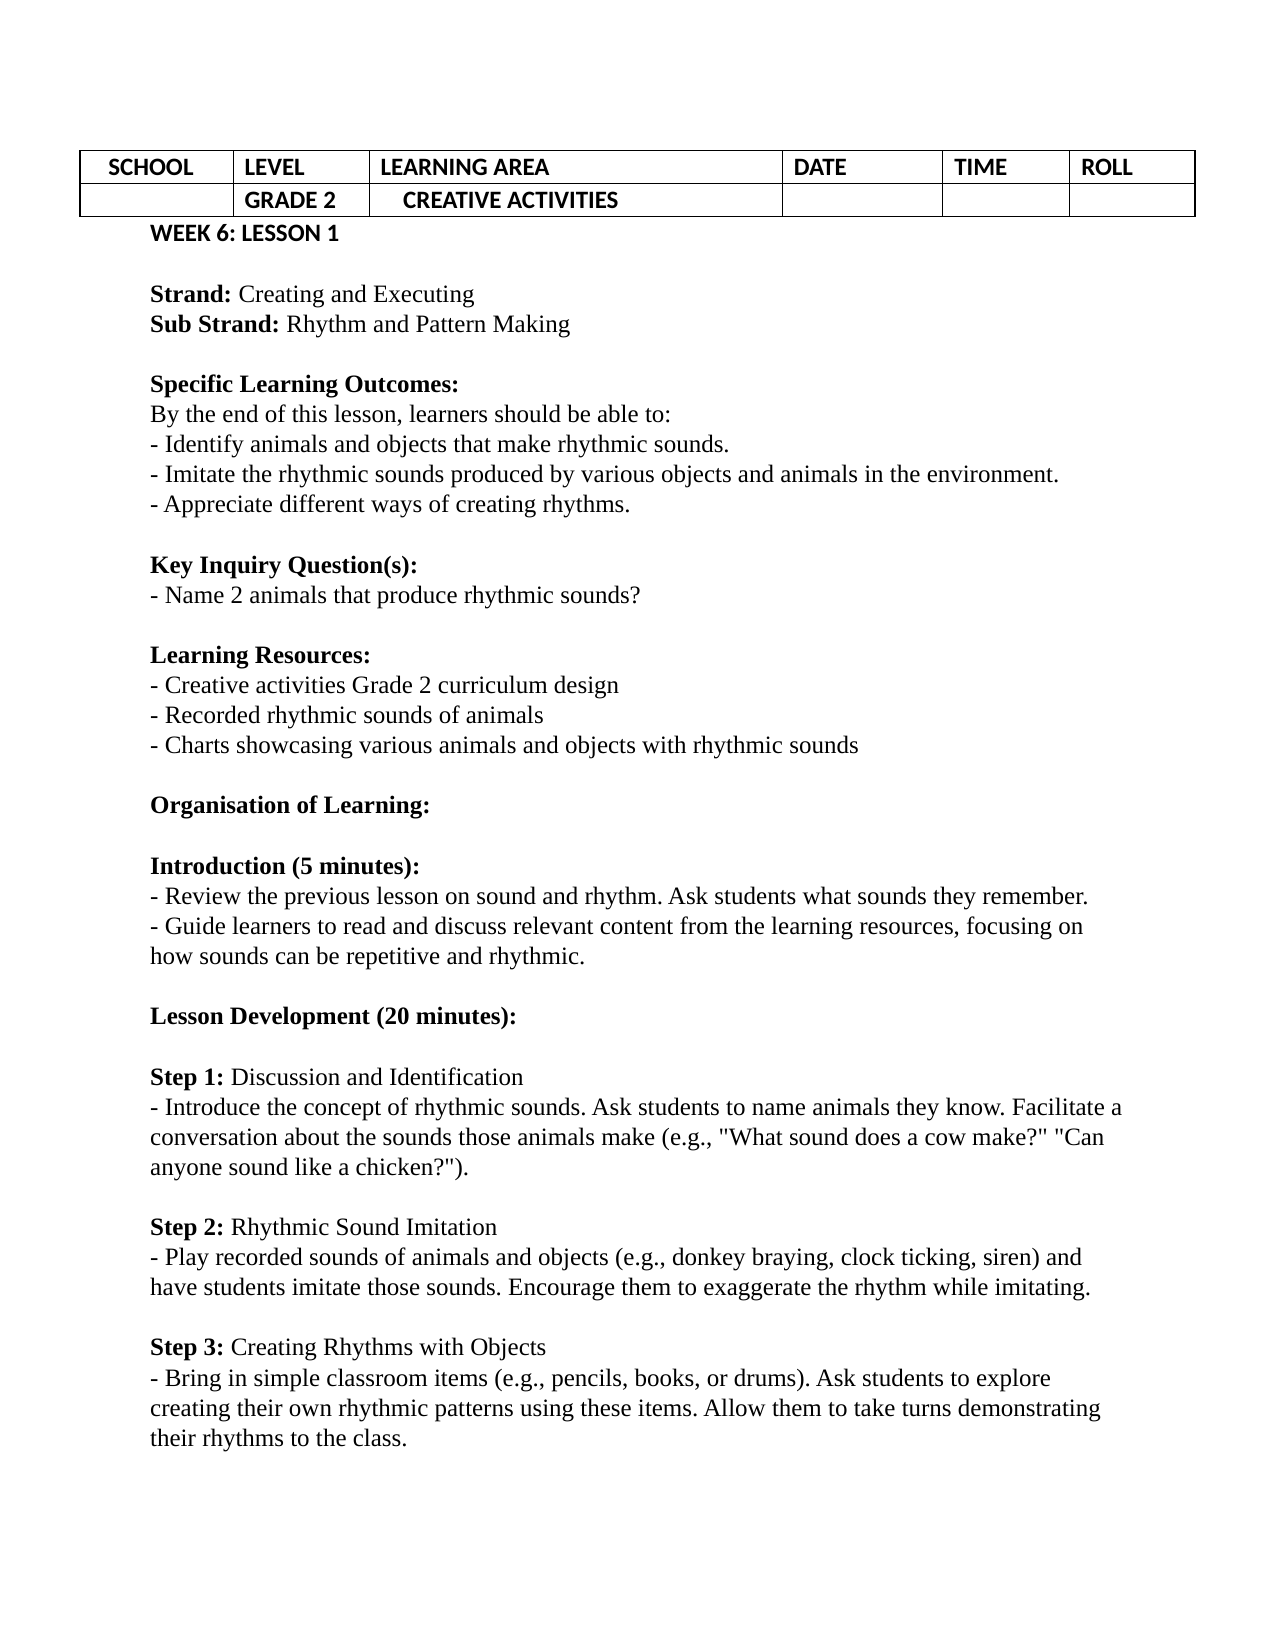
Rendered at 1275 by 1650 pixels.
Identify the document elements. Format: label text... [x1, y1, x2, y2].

text Lesson Development (20 minutes): [150, 1001, 1125, 1030]
text Step 1: Discussion and Identification [150, 1062, 1125, 1090]
text - Creative activities Grade 2 curriculum design [150, 670, 1125, 699]
text - Charts showcasing various animals and objects with rhythmic sounds [150, 730, 1125, 759]
text - Identify animals and objects that make rhythmic sounds. [150, 429, 1125, 458]
text - Appreciate different ways of creating rhythms. [150, 489, 1125, 518]
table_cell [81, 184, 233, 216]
text Specific Learning Outcomes: [150, 369, 1125, 398]
text - Review the previous lesson on sound and rhythm. Ask students what sounds they remember. [150, 881, 1125, 910]
text - Name 2 animals that produce rhythmic sounds? [150, 580, 1125, 609]
text - Bring in simple classroom items (e.g., pencils, books, or drums). Ask students to explore creating their own rhythmic patterns using these items. Allow them to take turns demonstrating their rhythms to the class. [150, 1363, 1125, 1452]
text Organisation of Learning: [150, 791, 1125, 819]
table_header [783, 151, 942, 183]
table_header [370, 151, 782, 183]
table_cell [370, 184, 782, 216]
text - Play recorded sounds of animals and objects (e.g., donkey braying, clock ticking, siren) and have students imitate those sounds. Encourage them to exaggerate the rhythm while imitating. [150, 1242, 1125, 1301]
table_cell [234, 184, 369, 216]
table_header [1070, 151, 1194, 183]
text Key Inquiry Question(s): [150, 550, 1125, 578]
text By the end of this lesson, learners should be able to: [150, 399, 1125, 428]
text Learning Resources: [150, 640, 1125, 669]
text Sub Strand: Rhythm and Pattern Making [150, 309, 1125, 338]
text - Recorded rhythmic sounds of animals [150, 700, 1125, 729]
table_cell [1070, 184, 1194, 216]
text - Introduce the concept of rhythmic sounds. Ask students to name animals they know. Facilitate a conversation about the sounds those animals make (e.g., "What sound does a cow make?" "Can anyone sound like a chicken?"). [150, 1092, 1125, 1181]
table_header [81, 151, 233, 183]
text - Guide learners to read and discuss relevant content from the learning resources, focusing on how sounds can be repetitive and rhythmic. [150, 911, 1125, 970]
text Strand: Creating and Executing [150, 279, 1125, 308]
text - Imitate the rhythmic sounds produced by various objects and animals in the environment. [150, 459, 1125, 488]
text Step 2: Rhythmic Sound Imitation [150, 1212, 1125, 1241]
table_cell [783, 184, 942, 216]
text Introduction (5 minutes): [150, 851, 1125, 879]
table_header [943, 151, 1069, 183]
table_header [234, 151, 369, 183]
text WEEK 6: LESSON 1 [150, 217, 1125, 247]
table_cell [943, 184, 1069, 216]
text Step 3: Creating Rhythms with Objects [150, 1332, 1125, 1361]
